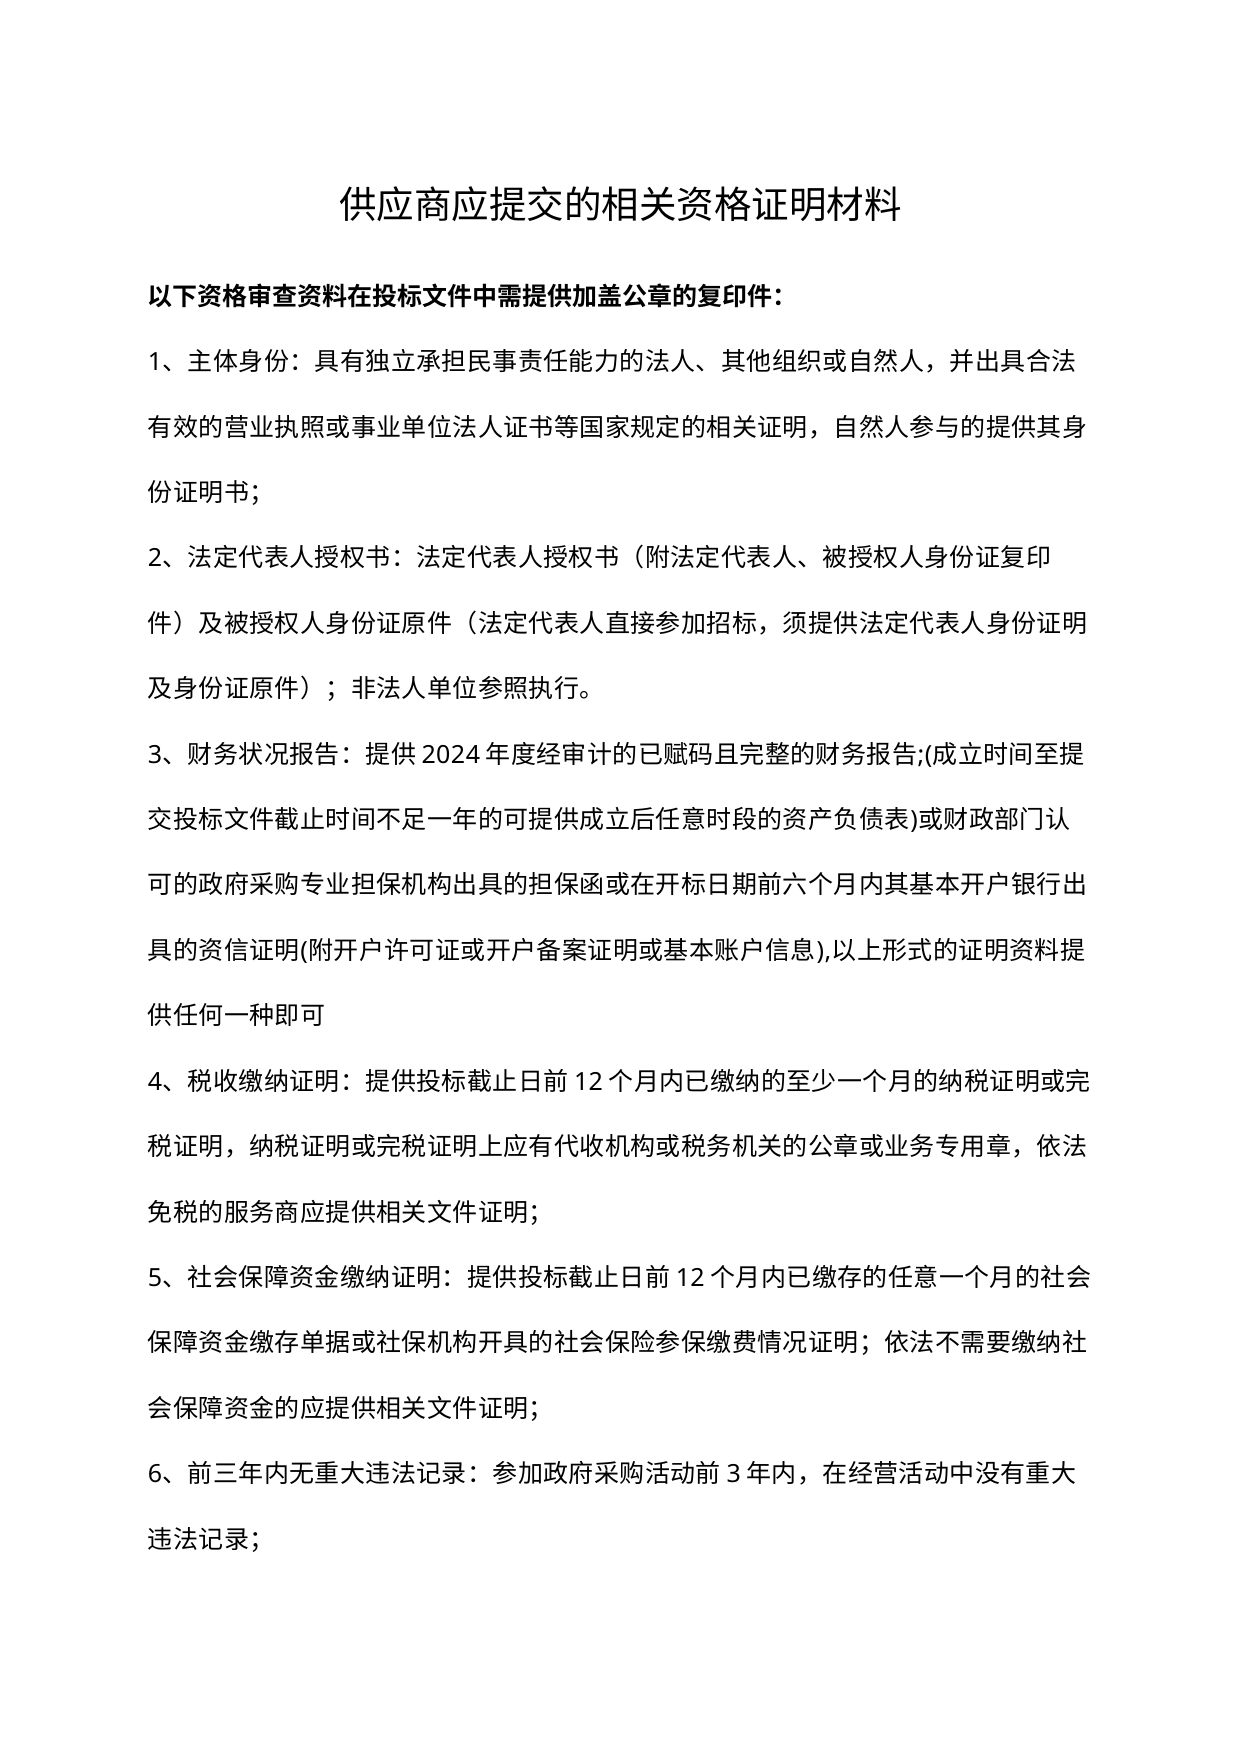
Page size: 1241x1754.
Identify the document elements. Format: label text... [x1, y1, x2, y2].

text 1、主体身份：具有独立承担民事责任能力的法人、其他组织或自然人，并出具合法有效的营业执照或事业单位法人证书等国家规定的相关证明，自然人参与的提供其身份证明书； [148, 327, 1093, 523]
text 以下资格审查资料在投标文件中需提供加盖公章的复印件： [148, 262, 1093, 327]
text 2、法定代表人授权书：法定代表人授权书（附法定代表人、被授权人身份证复印件）及被授权人身份证原件（法定代表人直接参加招标，须提供法定代表人身份证明及身份证原件）；非法人单位参照执行。 [148, 523, 1093, 719]
text 供应商应提交的相关资格证明材料 [148, 169, 1093, 234]
text 4、税收缴纳证明：提供投标截止日前12个月内已缴纳的至少一个月的纳税证明或完税证明，纳税证明或完税证明上应有代收机构或税务机关的公章或业务专用章，依法免税的服务商应提供相关文件证明； [148, 1047, 1093, 1243]
text 6、前三年内无重大违法记录：参加政府采购活动前3年内，在经营活动中没有重大违法记录； [148, 1439, 1093, 1570]
text 3、财务状况报告：提供2024年度经审计的已赋码且完整的财务报告;(成立时间至提交投标文件截止时间不足一年的可提供成立后任意时段的资产负债表)或财政部门认可的政府采购专业担保机构出具的担保函或在开标日期前六个月内其基本开户银行出具的资信证明(附开户许可证或开户备案证明或基本账户信息),以上形式的证明资料提供任何一种即可 [148, 719, 1093, 1047]
text 5、社会保障资金缴纳证明：提供投标截止日前12个月内已缴存的任意一个月的社会保障资金缴存单据或社保机构开具的社会保险参保缴费情况证明；依法不需要缴纳社会保障资金的应提供相关文件证明； [148, 1243, 1093, 1439]
